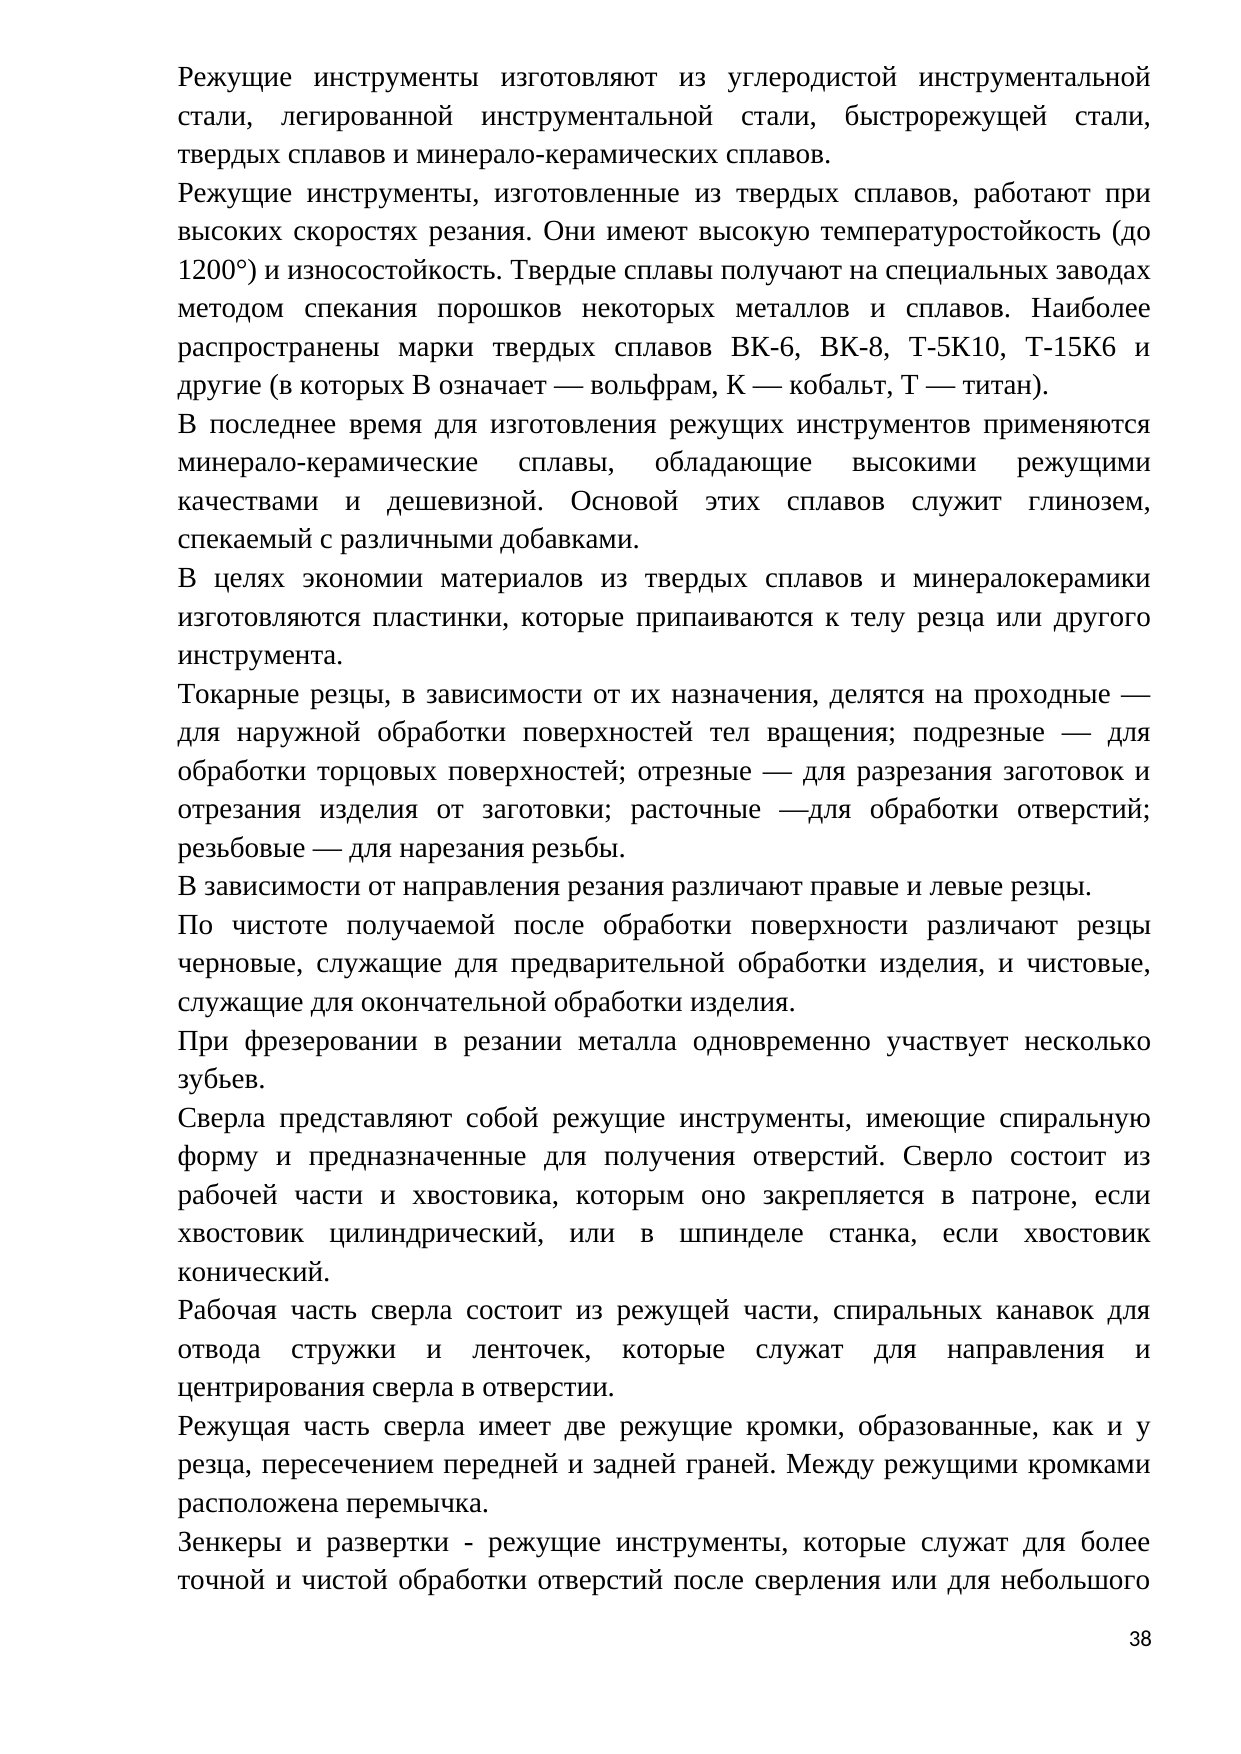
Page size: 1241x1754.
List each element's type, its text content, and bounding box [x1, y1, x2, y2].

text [177, 1524, 1152, 1596]
text Рабочая часть сверла состоит из режущей части, спиральных канавок для отвода стружки и ленточек, которые служат для направления и центрирования сверла в отверстии. [177, 1292, 1152, 1403]
text В целях экономии материалов из твердых сплавов и минералокерамики изготовляются пластинки, которые припаиваются к телу резца или другого инструмента. [177, 560, 1152, 671]
text В последнее время для изготовления режущих инструментов применяются минерало-керамические сплавы, обладающие высокими режущими качествами и дешевизной. Основой этих сплавов служит глинозем, спекаемый с различными добавками. [177, 406, 1152, 555]
text Режущая часть сверла имеет две режущие кромки, образованные, как и у резца, пересечением передней и задней граней. Между режущими кромками расположена перемычка. [177, 1408, 1152, 1519]
text Токарные резцы, в зависимости от их назначения, делятся на проходные —для наружной обработки поверхностей тел вращения; подрезные — для обработки торцовых поверхностей; отрезные — для разрезания заготовок и отрезания изделия от заготовки; расточные —для обработки отверстий; резьбовые — для нарезания резьбы. [177, 676, 1152, 863]
text Режущие инструменты изготовляют из углеродистой инструментальной стали, легированной инструментальной стали, быстрорежущей стали, твердых сплавов и минерало-керамических сплавов. [177, 59, 1152, 170]
text При фрезеровании в резании металла одновременно участвует несколько зубьев. [177, 1023, 1152, 1095]
text По чистоте получаемой после обработки поверхности различают резцы черновые, служащие для предварительной обработки изделия, и чистовые, служащие для окончательной обработки изделия. [177, 907, 1152, 1018]
text В зависимости от направления резания различают правые и левые резцы. [177, 868, 1152, 902]
text Сверла представляют собой режущие инструменты, имеющие спиральную форму и предназначенные для получения отверстий. Сверло состоит из рабочей части и хвостовика, которым оно закрепляется в патроне, если хвостовик цилиндрический, или в шпинделе станка, если хвостовик конический. [177, 1100, 1152, 1287]
text Режущие инструменты, изготовленные из твердых сплавов, работают при высоких скоростях резания. Они имеют высокую температуростойкость (до 1200°) и износостойкость. Твердые сплавы получают на специальных заводах методом спекания порошков некоторых металлов и сплавов. Наиболее распространены марки твердых сплавов ВК-6, ВК-8, Т-5К10, Т-15К6 и другие (в которых В означает — вольфрам, К — кобальт, Т — титан). [177, 175, 1152, 401]
